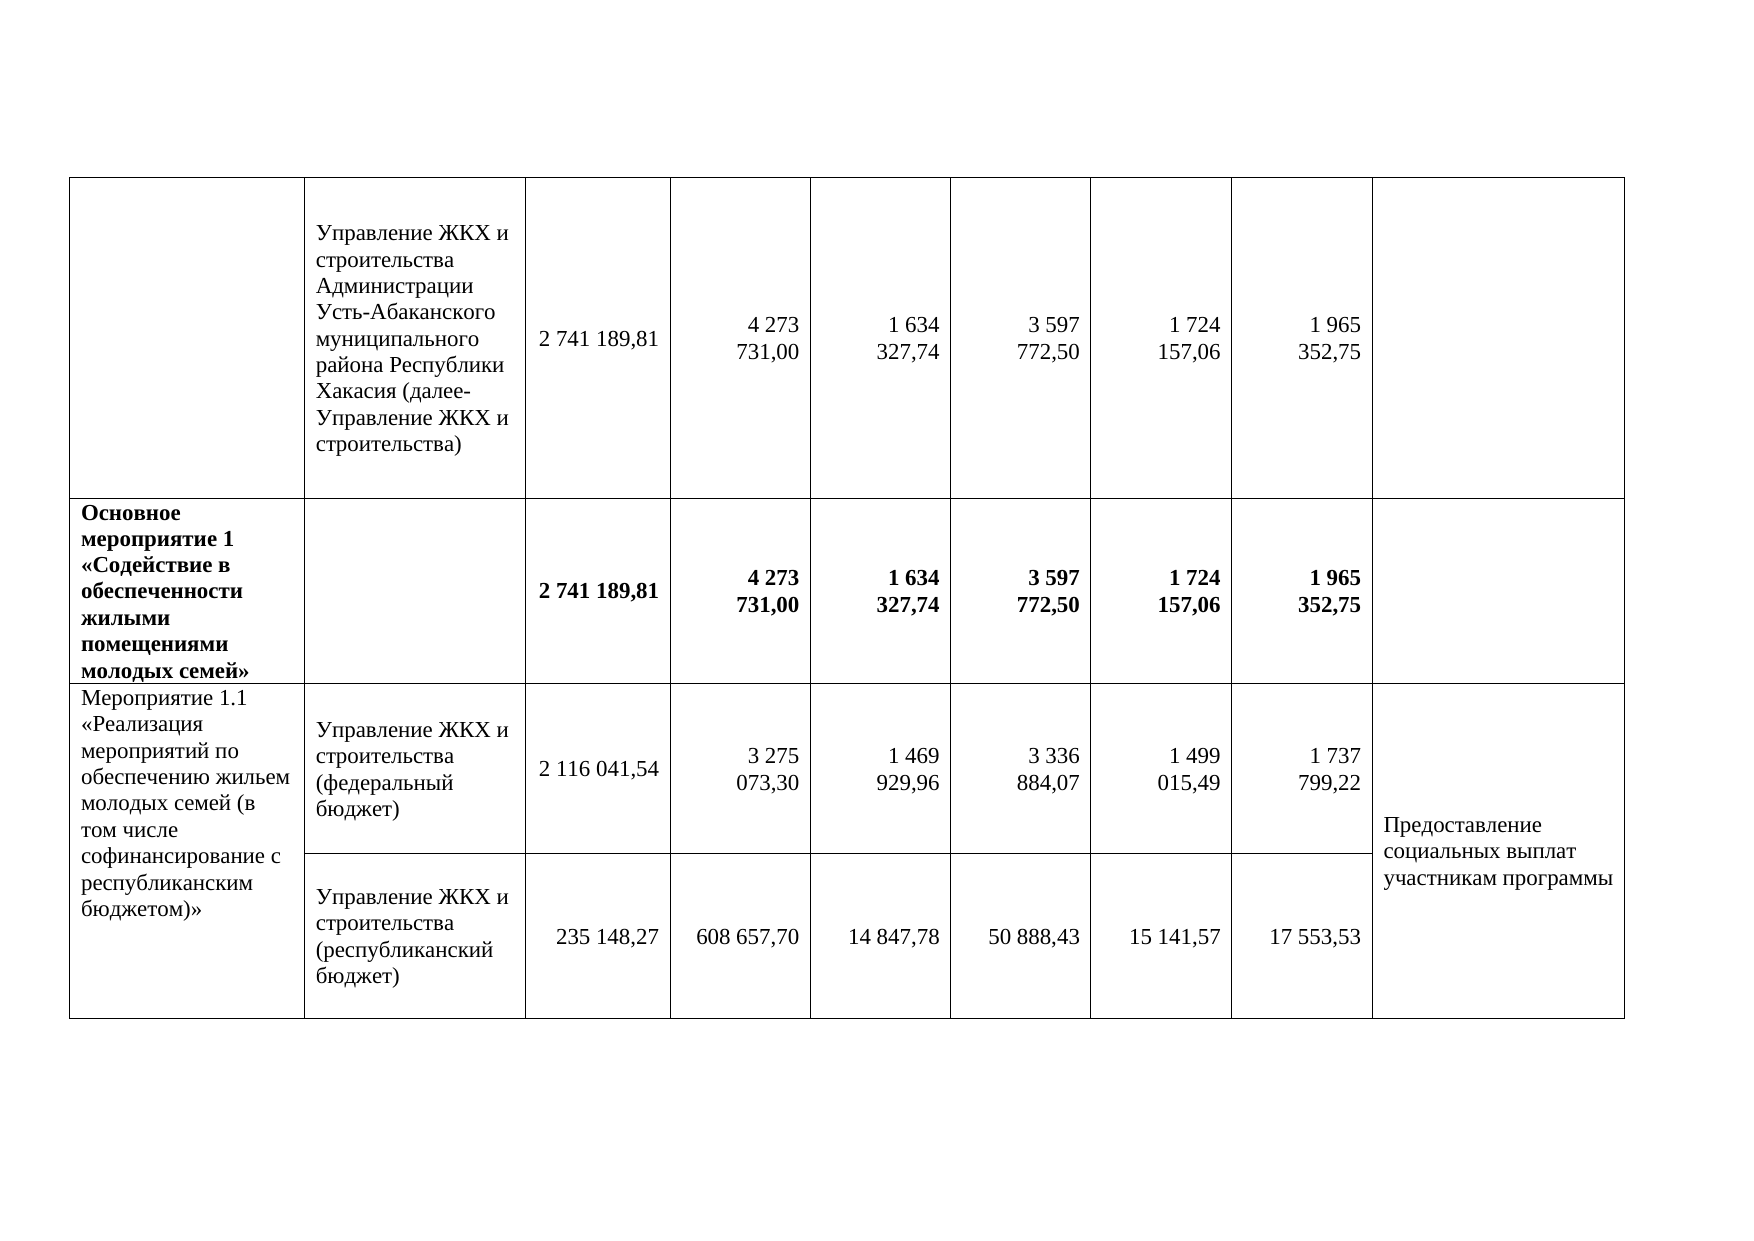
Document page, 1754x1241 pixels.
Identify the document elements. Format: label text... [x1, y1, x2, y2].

table_cell [305, 499, 525, 683]
table_cell 1 724 157,06 [1091, 499, 1231, 683]
table_cell 3 336 884,07 [951, 684, 1090, 853]
table_cell [1373, 178, 1624, 497]
table_cell 1 499 015,49 [1091, 684, 1231, 853]
table_cell 235 148,27 [526, 854, 670, 1017]
table_cell Предоставление социальных выплат участникам программы [1373, 684, 1624, 1017]
table_cell 14 847,78 [811, 854, 950, 1017]
table_cell 4 273 731,00 [671, 178, 810, 497]
table_cell 1 965 352,75 [1232, 499, 1372, 683]
table_cell 17 553,53 [1232, 854, 1372, 1017]
table_cell 608 657,70 [671, 854, 810, 1017]
table_cell 3 597 772,50 [951, 499, 1090, 683]
table_cell 2 741 189,81 [526, 178, 670, 497]
table_cell 50 888,43 [951, 854, 1090, 1017]
table_cell 1 724 157,06 [1091, 178, 1231, 497]
table_cell [1373, 499, 1624, 683]
table_cell 4 273 731,00 [671, 499, 810, 683]
table_cell 15 141,57 [1091, 854, 1231, 1017]
table_cell 1 965 352,75 [1232, 178, 1372, 497]
table_cell 1 634 327,74 [811, 499, 950, 683]
table_cell 3 275 073,30 [671, 684, 810, 853]
table_cell Управление ЖКХ и строительства (федеральный бюджет) [305, 684, 525, 853]
table_cell 3 597 772,50 [951, 178, 1090, 497]
table_cell Управление ЖКХ и строительства (республиканский бюджет) [305, 854, 525, 1017]
table_cell 2 116 041,54 [526, 684, 670, 853]
table_cell 1 737 799,22 [1232, 684, 1372, 853]
table_cell 1 634 327,74 [811, 178, 950, 497]
table_cell Управление ЖКХ и строительства Администрации Усть-Абаканского муниципального района Республики Хакасия (далее-Управление ЖКХ и строительства) [305, 178, 525, 497]
table_cell Основное мероприятие 1 «Содействие в обеспеченности жилыми помещениями молодых семей» [70, 499, 304, 683]
table_cell 2 741 189,81 [526, 499, 670, 683]
table_cell 1 469 929,96 [811, 684, 950, 853]
table_cell Мероприятие 1.1 «Реализация мероприятий по обеспечению жильем молодых семей (в том числе софинансирование с республиканским бюджетом)» [70, 684, 304, 1017]
